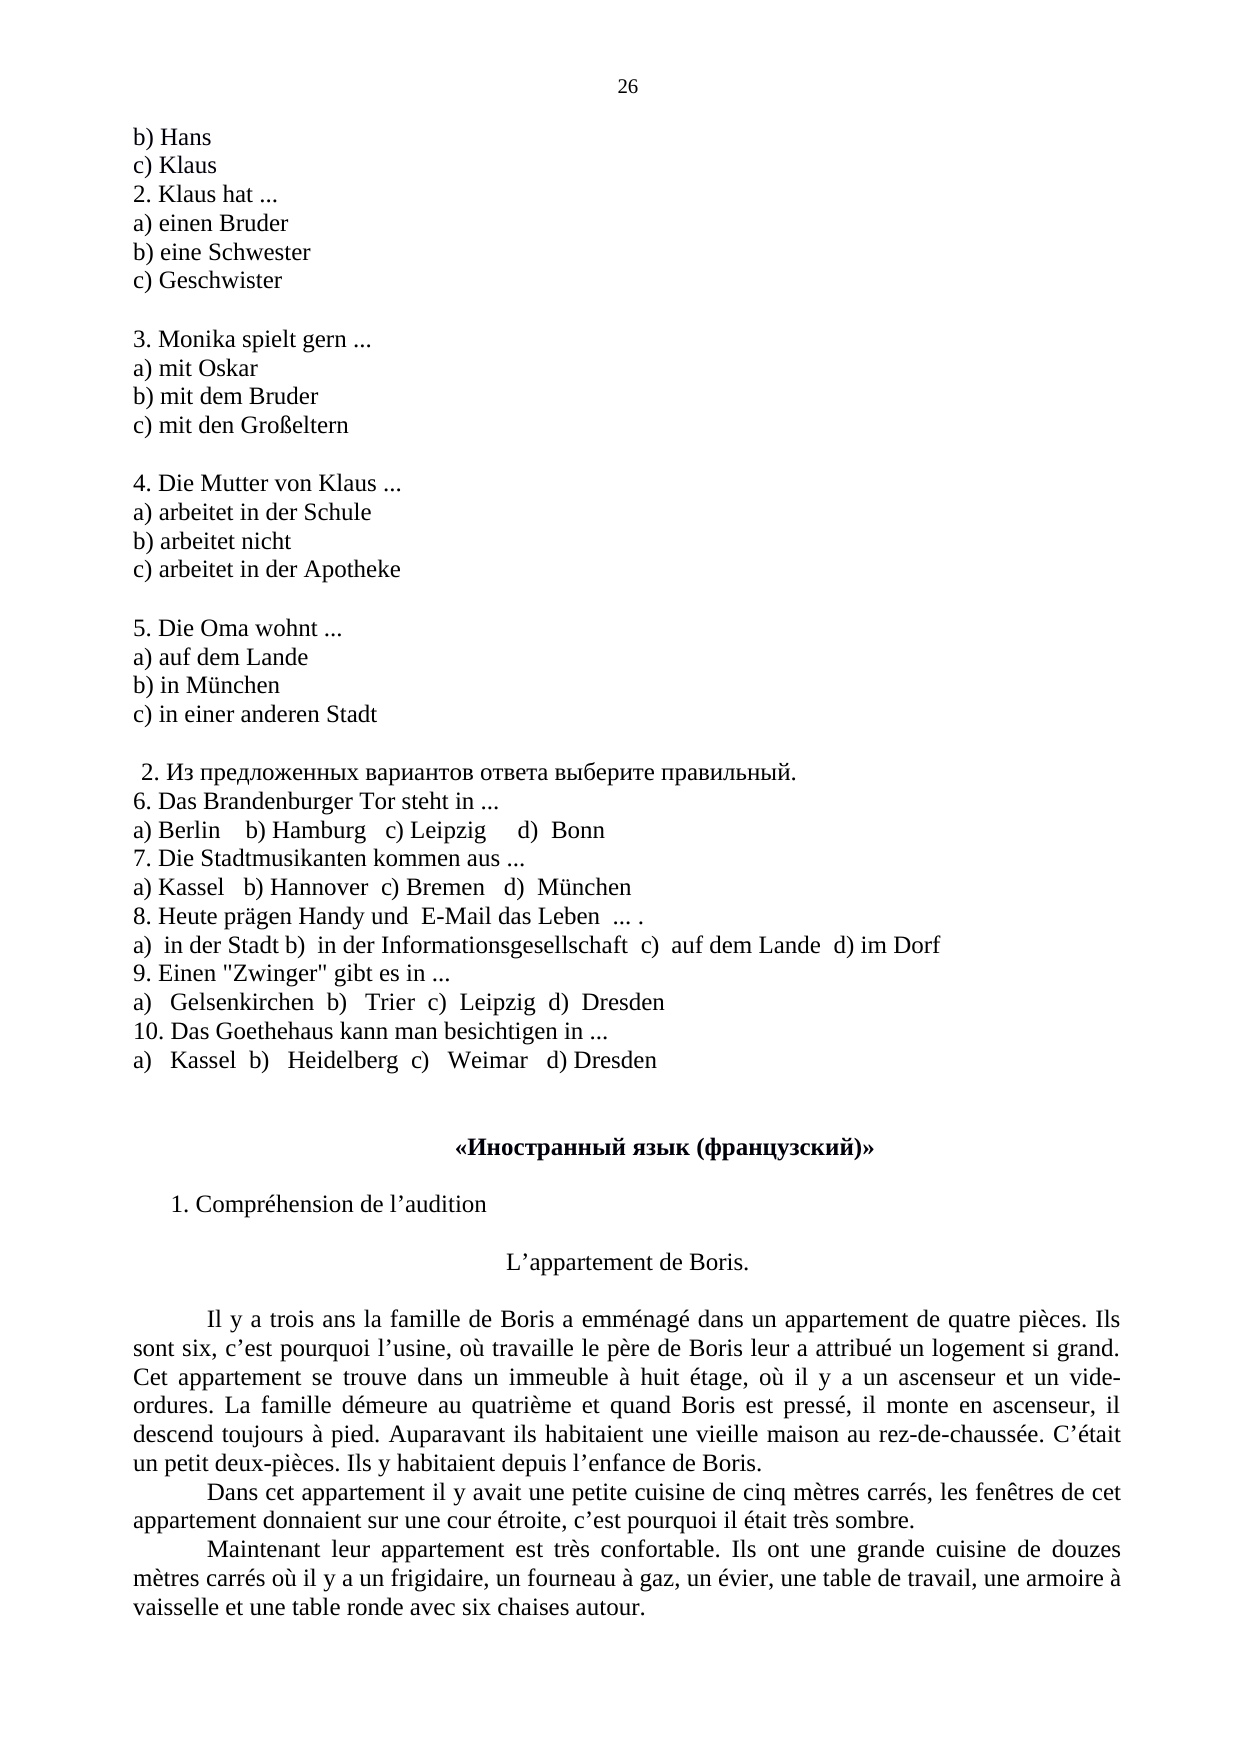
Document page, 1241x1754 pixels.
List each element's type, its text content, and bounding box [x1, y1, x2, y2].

text «Иностранный язык (французский)» [133, 1132, 1122, 1161]
text 5. Die Oma wohnt ... a) auf dem Lande b) in München c) in einer anderen Stadt [133, 613, 1122, 728]
text 10. Das Goethehaus kann man besichtigen in ... [133, 1016, 1122, 1045]
text a) Gelsenkirchen b) Trier c) Leipzig d) Dresden [133, 987, 1122, 1016]
text a) Berlin b) Hamburg c) Leipzig d) Bonn [133, 815, 1122, 843]
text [133, 122, 1122, 179]
text 2. Из предложенных вариантов ответа выберите правильный. [141, 757, 1122, 786]
text 6. Das Brandenburger Tor steht in ... [133, 786, 1122, 815]
text a) Kassel b) Hannover c) Bremen d) München [133, 872, 1122, 901]
text 1. Compréhension de l’audition [170, 1189, 1122, 1218]
text Maintenant leur appartement est très confortable. Ils ont une grande cuisine de douzes mètres carrés où il y a un frigidaire, un fourneau à gaz, un évier, une table de travail, une armoire à vaisselle et une table ronde avec six chaises autour. [133, 1534, 1122, 1621]
text 2. Klaus hat ... a) einen Bruder b) eine Schwester с) Geschwister [133, 179, 1122, 294]
text 9. Einen "Zwinger" gibt es in ... [133, 958, 1122, 987]
text 7. Die Stadtmusikanten kommen aus ... [133, 843, 1122, 872]
text a) Kassel b) Heidelberg c) Weimar d) Dresden [133, 1045, 1122, 1073]
text a) in der Stadt b) in der Informationsgesellschaft c) auf dem Lande d) im Dorf [133, 930, 1122, 958]
text Dans cet appartement il y avait une petite cuisine de cinq mètres carrés, les fenêtres de cet appartement donnaient sur une cour étroite, c’est pourquoi il était très sombre. [133, 1477, 1122, 1534]
text 3. Monika spielt gern ... a) mit Oskar b) mit dem Bruder c) mit den Großeltern [133, 324, 1122, 439]
text 8. Heute prägen Handy und E-Mail das Leben ... . [133, 901, 1122, 930]
text Il y a trois ans la famille de Boris a emménagé dans un appartement de quatre pièces. Ils sont six, c’est pourquoi l’usine, où travaille le père de Boris leur a attribué un logement si grand. Cet appartement se trouve dans un immeuble à huit étage, où il y a un ascenseur et un vide-ordures. La famille démeure au quatrième et quand Boris est pressé, il monte en ascenseur, il descend toujours à pied. Auparavant ils habitaient une vieille maison au rez-de-chaussée. C’était un petit deux-pièces. Ils y habitaient depuis l’enfance de Boris. [133, 1304, 1122, 1477]
text L’appartement de Boris. [133, 1247, 1122, 1276]
text 4. Die Mutter von Klaus ... a) arbeitet in der Schule b) arbeitet nicht c) arbeitet in der Apotheke [133, 468, 1122, 583]
